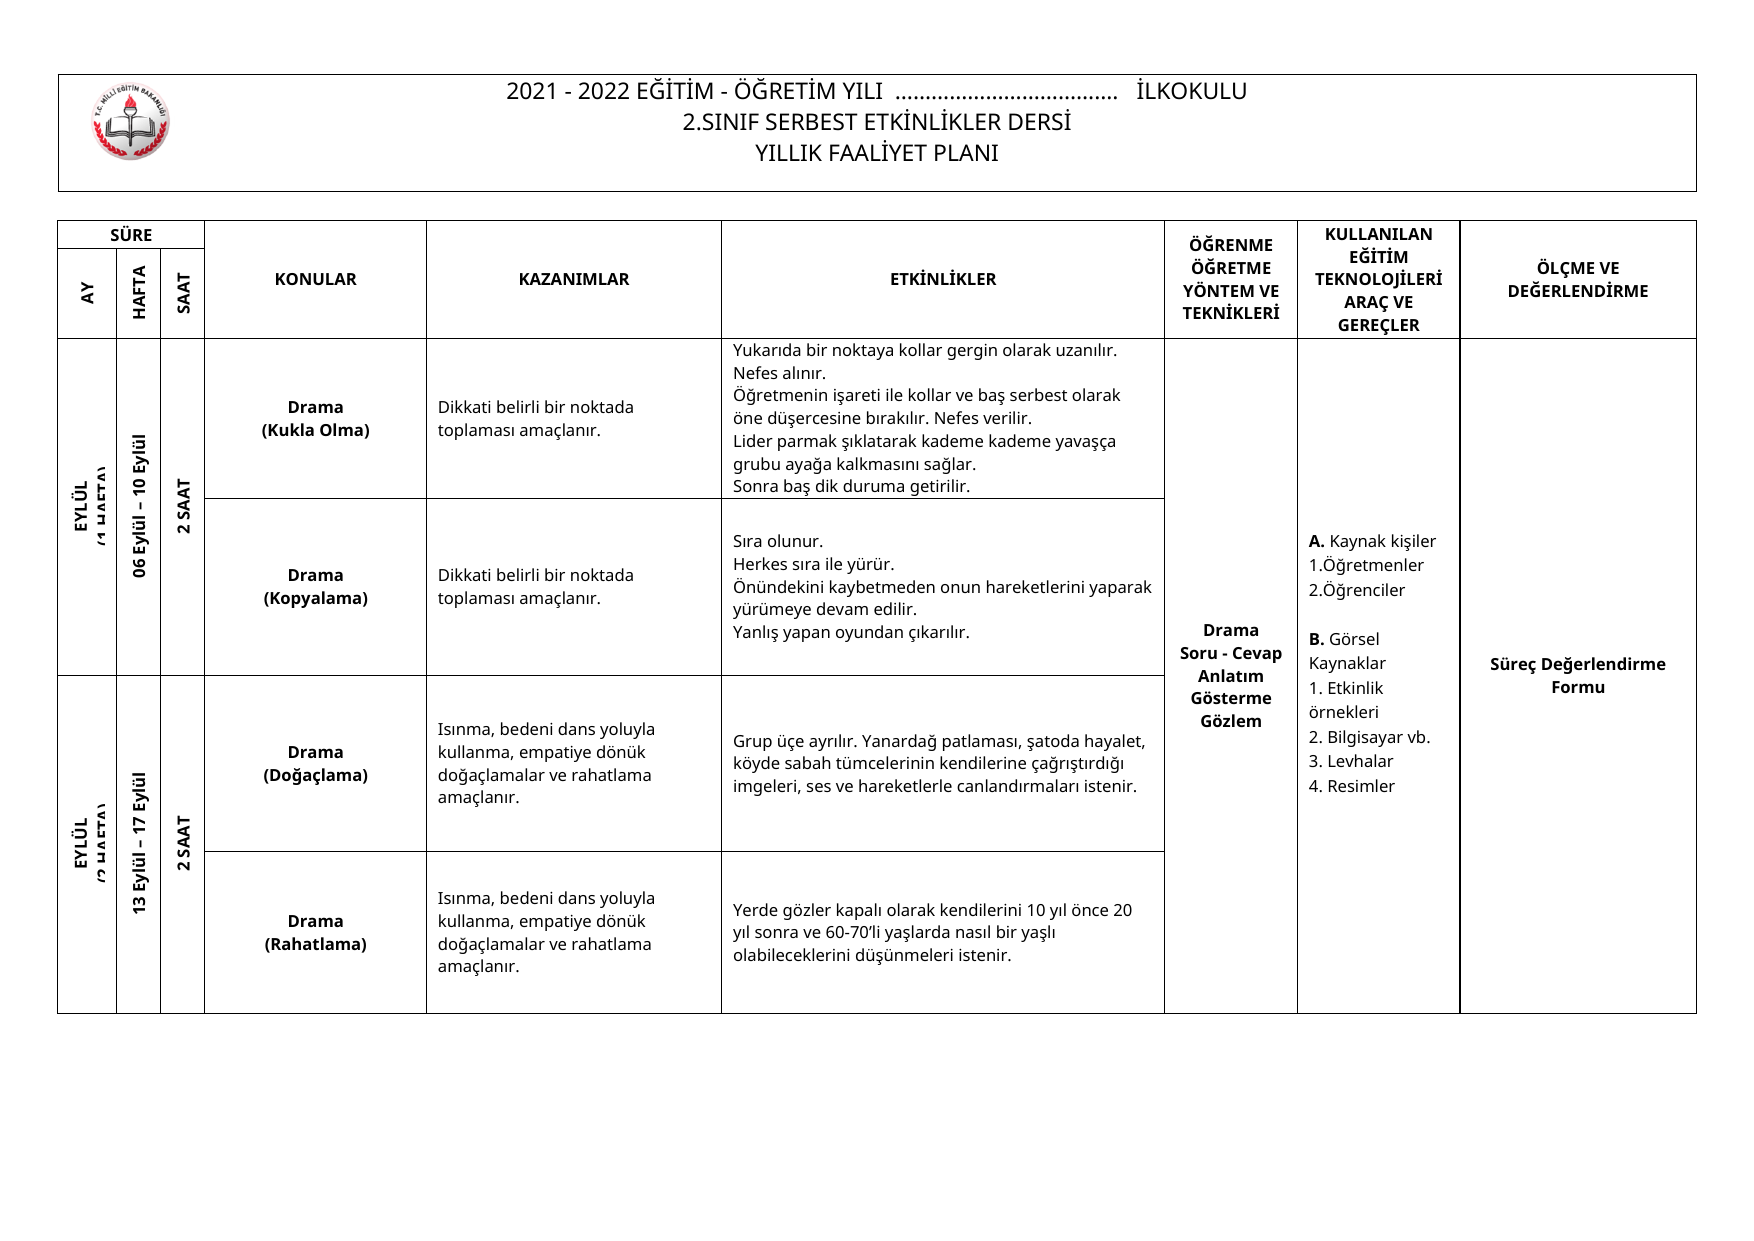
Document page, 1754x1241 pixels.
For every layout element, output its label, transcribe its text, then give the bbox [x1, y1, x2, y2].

table_cell 06 Eylül – 10 Eylül [117, 339, 160, 674]
table_cell Yerde gözler kapalı olarak kendilerini 10 yıl önce 20 yıl sonra ve 60-70’li yaşlarda nasıl bir yaşlı olabileceklerini düşünmeleri istenir. [722, 852, 1164, 1013]
table_cell EYLÜL (1.HAFTA) [58, 339, 116, 674]
table_cell Drama (Kopyalama) [205, 499, 426, 674]
table_cell Grup üçe ayrılır. Yanardağ patlaması, şatoda hayalet, köyde sabah tümcelerinin kendilerine çağrıştırdığı imgeleri, ses ve hareketlerle canlandırmaları istenir. [722, 676, 1164, 851]
table_cell Drama Soru - Cevap Anlatım Gösterme Gözlem [1165, 339, 1297, 1013]
table_cell 2 SAAT [161, 339, 204, 674]
table_cell Drama (Doğaçlama) [205, 676, 426, 851]
table_header KULLANILAN EĞİTİM TEKNOLOJİLERİ ARAÇ VE GEREÇLER [1298, 221, 1459, 338]
table_cell Drama (Rahatlama) [205, 852, 426, 1013]
table_cell HAFTA [117, 249, 160, 338]
table_cell EYLÜL (2.HAFTA) [58, 676, 116, 1013]
table_header KONULAR [205, 221, 426, 338]
table_cell Süreç Değerlendirme Formu [1461, 339, 1696, 1013]
table_cell 13 Eylül – 17 Eylül [117, 676, 160, 1013]
table_cell AY [58, 249, 116, 338]
table_cell SAAT [161, 249, 204, 338]
table_cell A. Kaynak kişiler 1.Öğretmenler 2.Öğrenciler B. Görsel Kaynaklar 1. Etkinlik örnekleri 2. Bilgisayar vb. 3. Levhalar 4. Resimler [1298, 339, 1459, 1013]
table_header ÖĞRENME ÖĞRETME YÖNTEM VE TEKNİKLERİ [1165, 221, 1297, 338]
table_cell Isınma, bedeni dans yoluyla kullanma, empatiye dönük doğaçlamalar ve rahatlama amaçlanır. [427, 852, 721, 1013]
table_header SÜRE [58, 221, 204, 248]
picture [85, 77, 175, 167]
table_cell Drama (Kukla Olma) [205, 339, 426, 498]
table_cell Sıra olunur. Herkes sıra ile yürür. Önündekini kaybetmeden onun hareketlerini yaparak yürümeye devam edilir. Yanlış yapan oyundan çıkarılır. [722, 499, 1164, 674]
table_cell Dikkati belirli bir noktada toplaması amaçlanır. [427, 339, 721, 498]
table_header ETKİNLİKLER [722, 221, 1164, 338]
table_cell 2 SAAT [161, 676, 204, 1013]
table_cell Isınma, bedeni dans yoluyla kullanma, empatiye dönük doğaçlamalar ve rahatlama amaçlanır. [427, 676, 721, 851]
table_header ÖLÇME VE DEĞERLENDİRME [1461, 221, 1696, 338]
table_header KAZANIMLAR [427, 221, 721, 338]
table_cell Yukarıda bir noktaya kollar gergin olarak uzanılır. Nefes alınır. Öğretmenin işareti ile kollar ve baş serbest olarak öne düşercesine bırakılır. Nefes verilir. Lider parmak şıklatarak kademe kademe yavaşça grubu ayağa kalkmasını sağlar. Sonra baş dik duruma getirilir. [722, 339, 1164, 498]
table_cell Dikkati belirli bir noktada toplaması amaçlanır. [427, 499, 721, 674]
